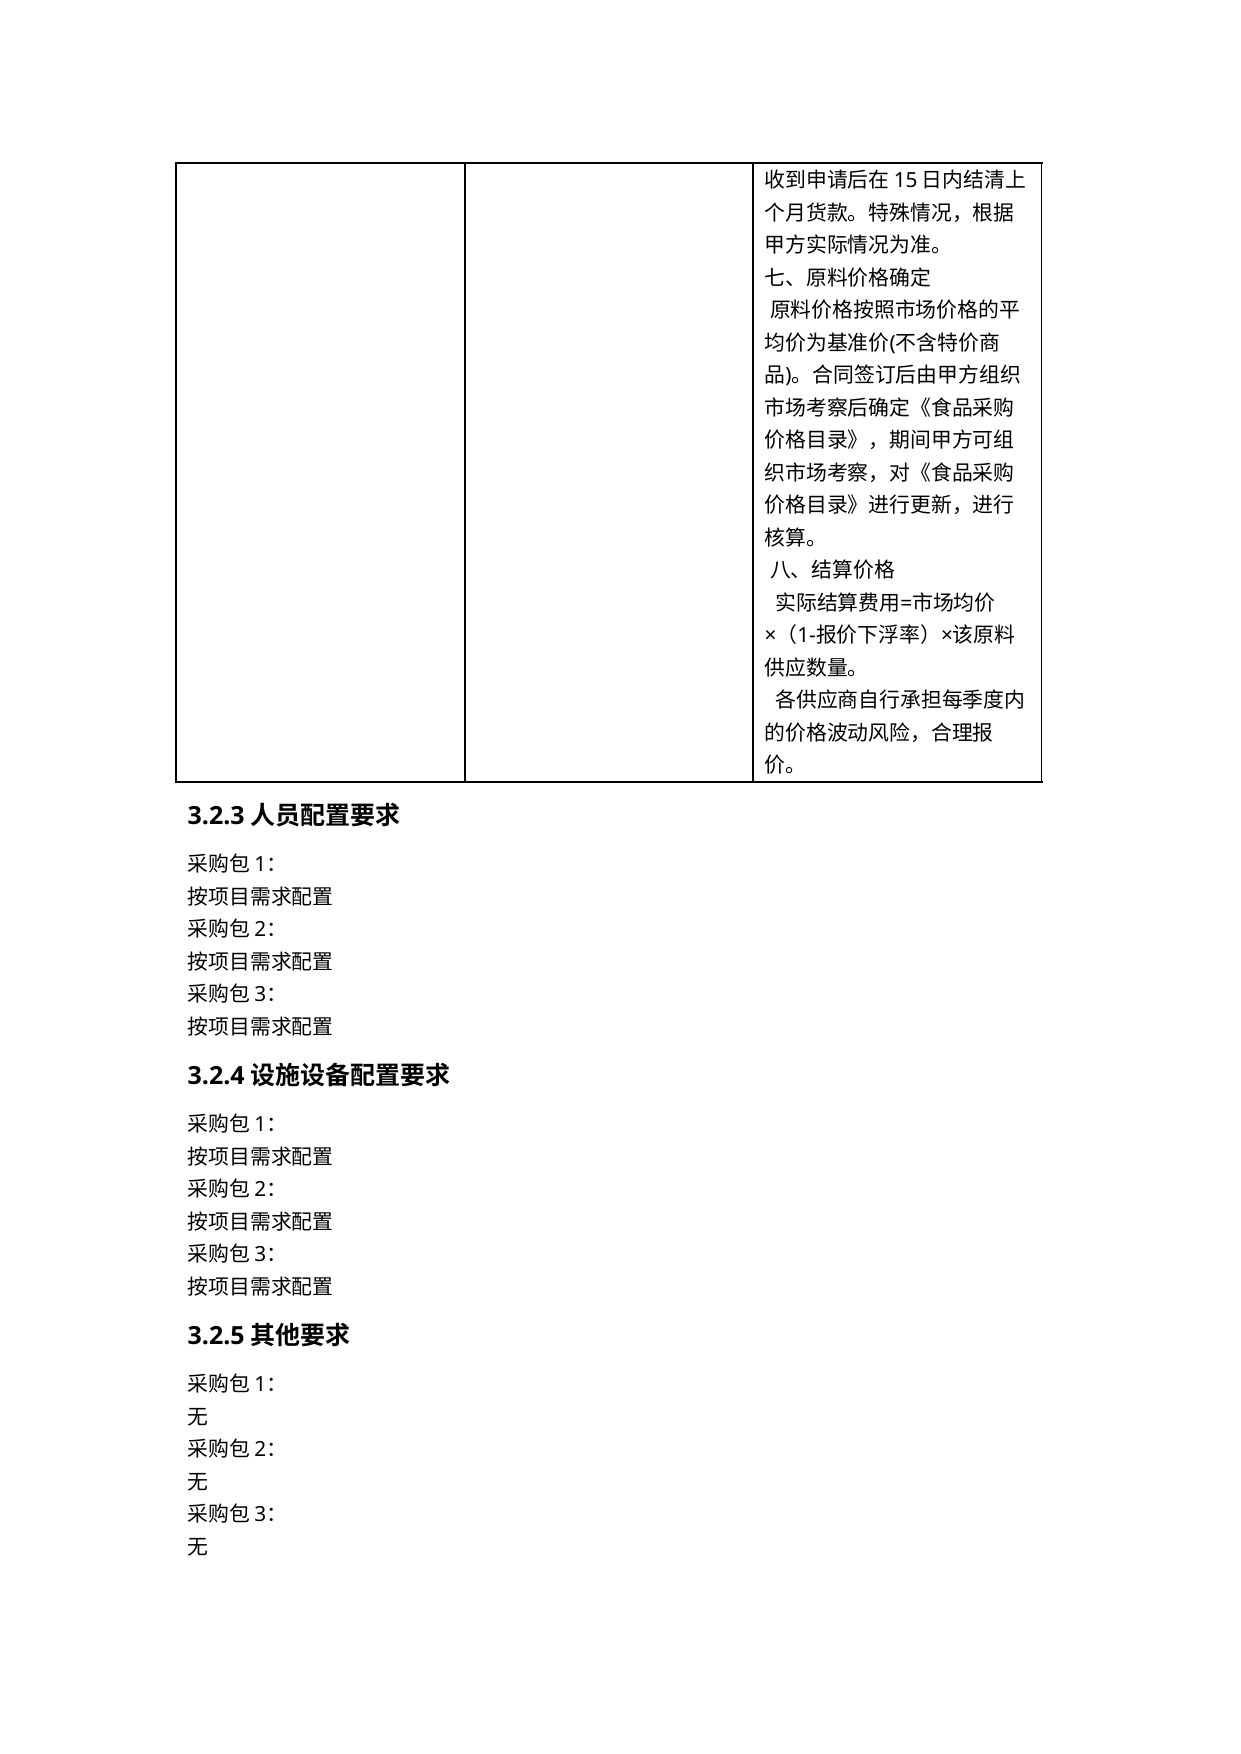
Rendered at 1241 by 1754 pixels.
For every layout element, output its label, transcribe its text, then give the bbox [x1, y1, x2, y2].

text 采购包2： [187, 1173, 1053, 1205]
text 无 [187, 1530, 1053, 1563]
text 按项目需求配置 [187, 1205, 1053, 1238]
text 采购包2： [187, 1433, 1053, 1465]
text 无 [187, 1465, 1053, 1498]
text 按项目需求配置 [187, 880, 1053, 913]
text 3.2.3人员配置要求 [187, 783, 1053, 848]
text 采购包2： [187, 913, 1053, 945]
text 采购包1： [187, 848, 1053, 880]
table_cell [754, 164, 1041, 781]
text 无 [187, 1400, 1053, 1433]
text 按项目需求配置 [187, 945, 1053, 978]
text 采购包3： [187, 1498, 1053, 1530]
text 采购包1： [187, 1108, 1053, 1140]
table_cell ★ [466, 164, 752, 781]
text 按项目需求配置 [187, 1010, 1053, 1043]
text 按项目需求配置 [187, 1270, 1053, 1303]
table_cell 2 [177, 164, 464, 781]
text 3.2.5其他要求 [187, 1303, 1053, 1368]
text 3.2.4设施设备配置要求 [187, 1043, 1053, 1108]
text 采购包3： [187, 1238, 1053, 1270]
text 采购包1： [187, 1368, 1053, 1400]
text 按项目需求配置 [187, 1140, 1053, 1173]
text 采购包3： [187, 978, 1053, 1010]
